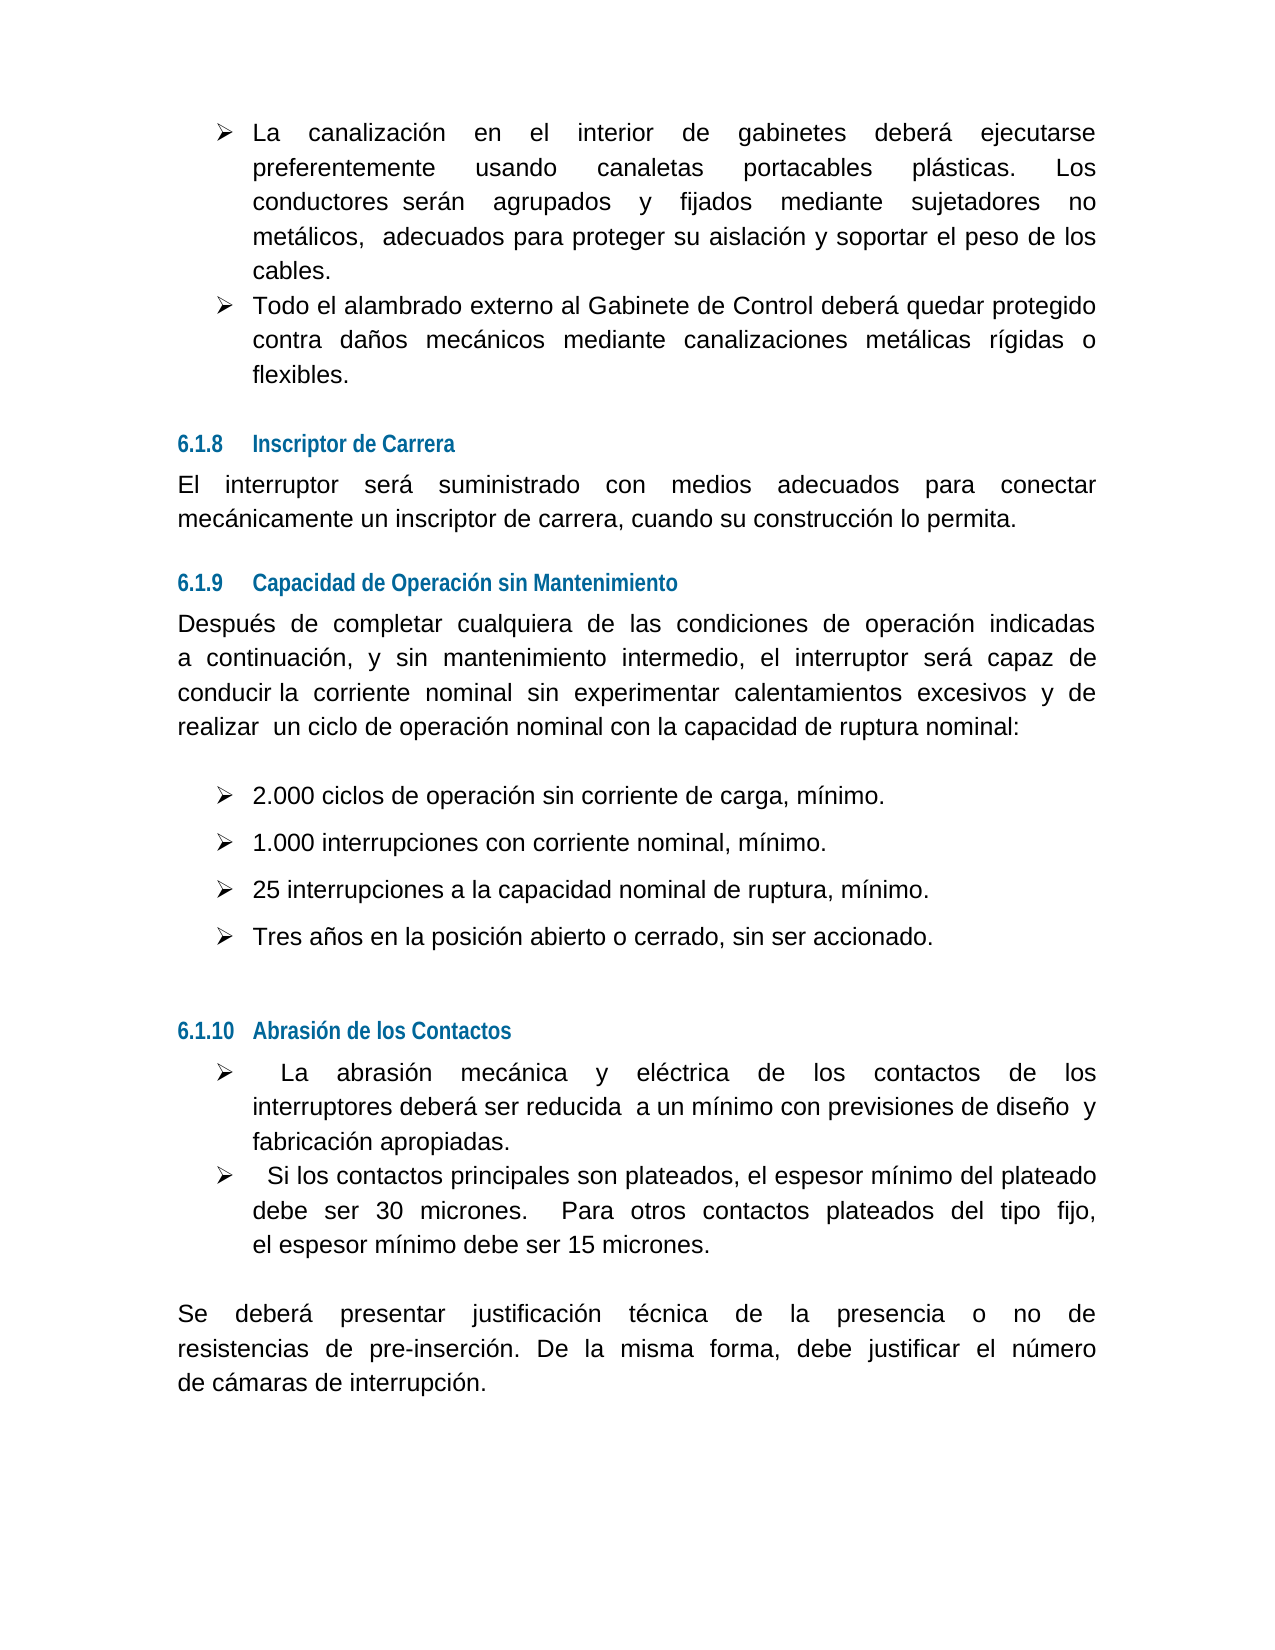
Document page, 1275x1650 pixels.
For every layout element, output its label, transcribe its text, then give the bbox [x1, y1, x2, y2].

list 1.000 interrupciones con corriente nominal, mínimo. [215, 828, 1098, 857]
list 25 interrupciones a la capacidad nominal de ruptura, mínimo. [215, 875, 1098, 904]
subtitle Abrasión de los Contactos [177, 1016, 1098, 1045]
list Si los contactos principales son plateados, el espesor mínimo del plateado debe ser 30 micrones. Para otros contactos plateados del tipo fijo, el espesor mínimo debe ser 15 micrones. [215, 1161, 1098, 1259]
subtitle Inscriptor de Carrera [177, 429, 1098, 457]
list La abrasión mecánica y eléctrica de los contactos de los interruptores deberá ser reducida a un mínimo con previsiones de diseño y fabricación apropiadas. [215, 1057, 1098, 1155]
subtitle Capacidad de Operación sin Mantenimiento [177, 567, 1098, 596]
list La canalización en el interior de gabinetes deberá ejecutarse preferentemente usando canaletas portacables plásticas. Los conductores serán agrupados y fijados mediante sujetadores no metálicos, adecuados para proteger su aislación y soportar el peso de los cables. [215, 118, 1098, 285]
text Después de completar cualquiera de las condiciones de operación indicadas a continuación, y sin mantenimiento intermedio, el interruptor será capaz de conducir la corriente nominal sin experimentar calentamientos excesivos y de realizar un ciclo de operación nominal con la capacidad de ruptura nominal: [177, 609, 1098, 741]
list Tres años en la posición abierto o cerrado, sin ser accionado. [215, 922, 1098, 951]
list Todo el alambrado externo al Gabinete de Control deberá quedar protegido contra daños mecánicos mediante canalizaciones metálicas rígidas o flexibles. [215, 291, 1098, 388]
text Se deberá presentar justificación técnica de la presencia o no de resistencias de pre-inserción. De la misma forma, debe justificar el número de cámaras de interrupción. [177, 1299, 1098, 1397]
text El interruptor será suministrado con medios adecuados para conectar mecánicamente un inscriptor de carrera, cuando su construcción lo permita. [177, 470, 1098, 533]
list 2.000 ciclos de operación sin corriente de carga, mínimo. [215, 781, 1098, 810]
